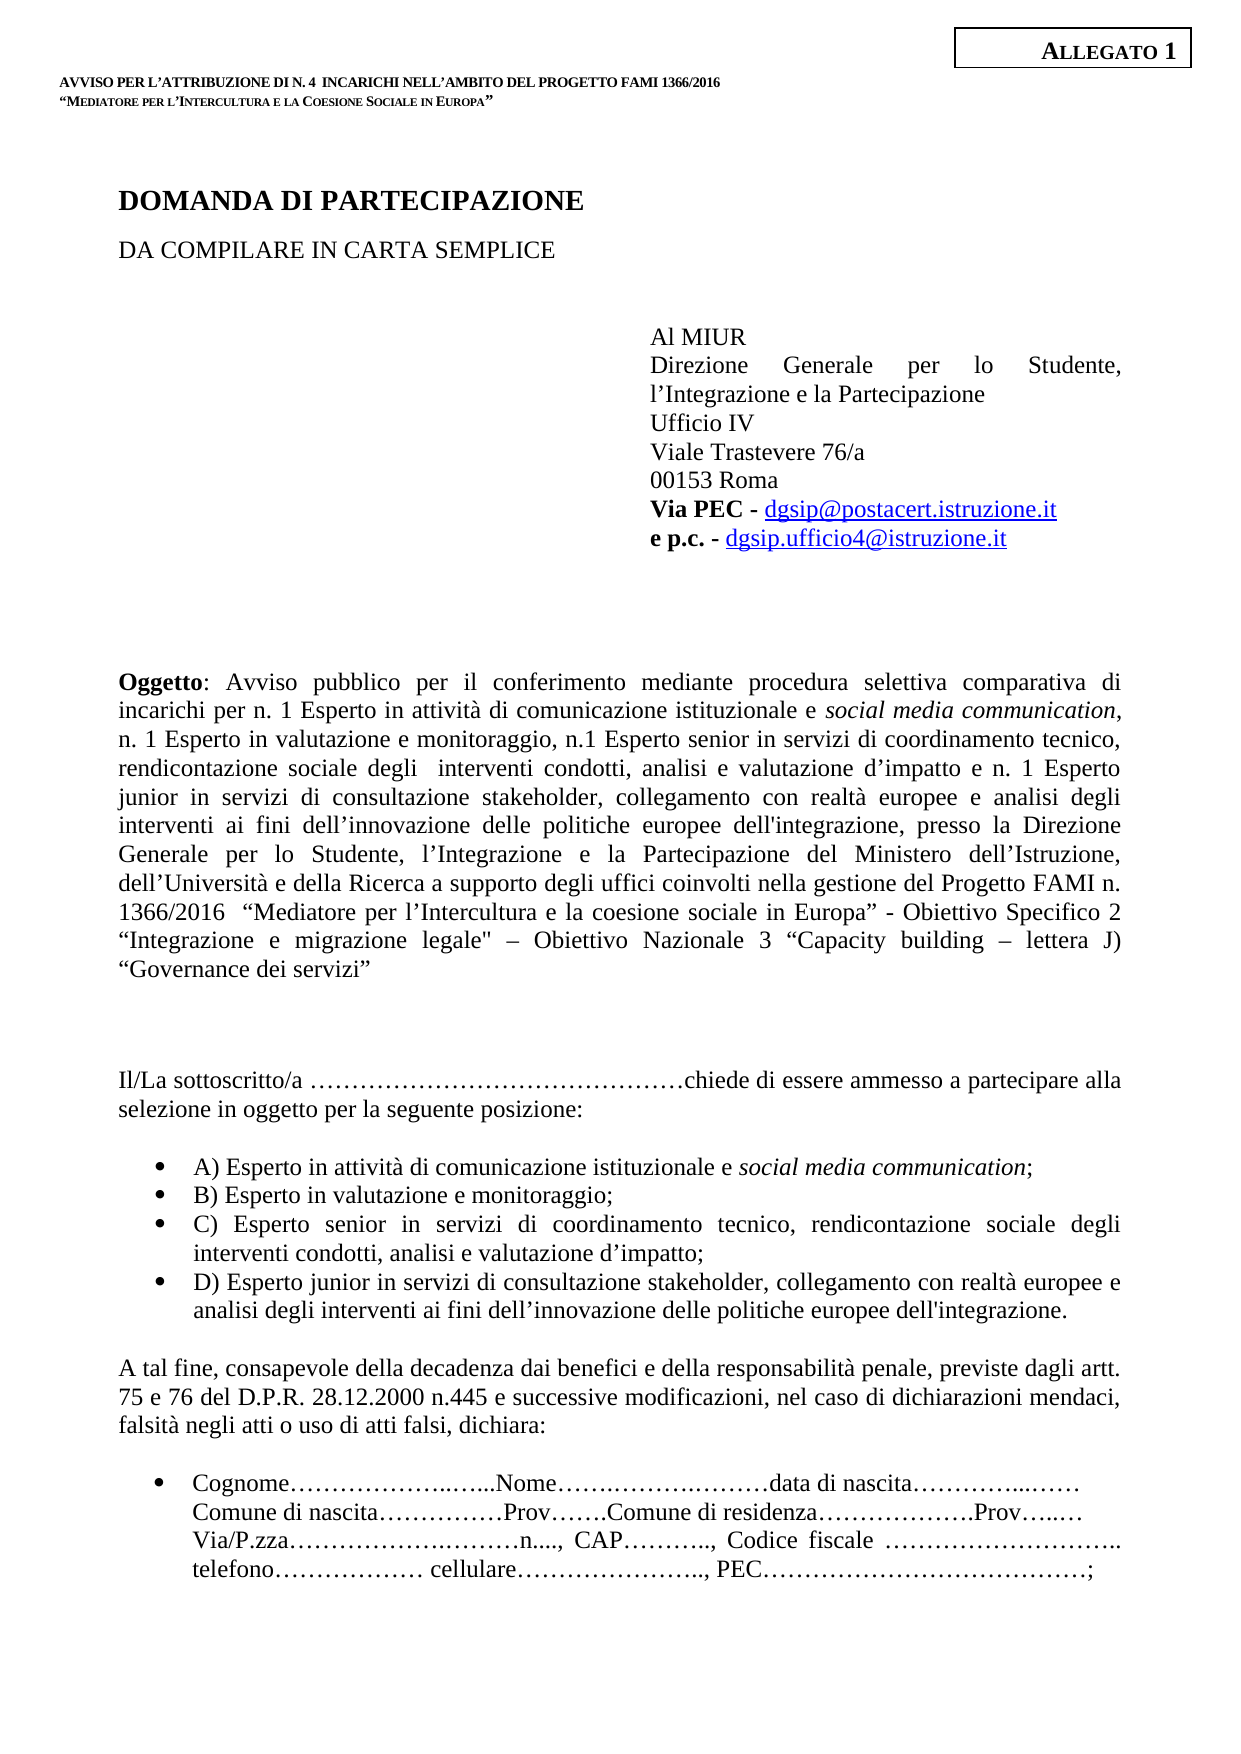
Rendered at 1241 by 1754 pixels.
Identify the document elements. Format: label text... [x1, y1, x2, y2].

text 00153 Roma [650, 466, 1122, 494]
text Il/La sottoscritto/a ………………………………………chiede di essere ammesso a partecipare alla selezione in oggetto per la seguente posizione: [118, 1066, 1122, 1123]
list C) Esperto senior in servizi di coordinamento tecnico, rendicontazione sociale degli interventi condotti, analisi e valutazione d’impatto; [156, 1209, 1122, 1267]
text e p.c. - dgsip.ufficio4@istruzione.it [650, 523, 1122, 552]
text Al MIUR [650, 322, 1122, 351]
text DA COMPILARE IN CARTA SEMPLICE [118, 236, 1122, 264]
text Ufficio IV [650, 408, 1122, 437]
text Direzione Generale per lo Studente, l’Integrazione e la Partecipazione [650, 351, 1122, 408]
list D) Esperto junior in servizi di consultazione stakeholder, collegamento con realtà europee e analisi degli interventi ai fini dell’innovazione delle politiche europee dell'integrazione. [156, 1267, 1122, 1324]
text DOMANDA DI PARTECIPAZIONE [118, 183, 1122, 216]
text Comune di nascita……………Prov…….Comune di residenza……………….Prov…..… [192, 1497, 1122, 1526]
list Cognome………………..…...Nome…….……….………data di nascita…………...…… [154, 1468, 1122, 1497]
text Via/P.zza……………….………n...., CAP……….., Codice fiscale ……………………….. telefono……………… cellulare………………….., PEC…………………………………; [192, 1526, 1122, 1583]
text Oggetto: Avviso pubblico per il conferimento mediante procedura selettiva comparativa di incarichi per n. 1 Esperto in attività di comunicazione istituzionale e social media communication, n. 1 Esperto in valutazione e monitoraggio, n.1 Esperto senior in servizi di coordinamento tecnico, rendicontazione sociale degli interventi condotti, analisi e valutazione d’impatto e n. 1 Esperto junior in servizi di consultazione stakeholder, collegamento con realtà europee e analisi degli interventi ai fini dell’innovazione delle politiche europee dell'integrazione, presso la Direzione Generale per lo Studente, l’Integrazione e la Partecipazione del Ministero dell’Istruzione, dell’Università e della Ricerca a supporto degli uffici coinvolti nella gestione del Progetto FAMI n. 1366/2016 “Mediatore per l’Intercultura e la coesione sociale in Europa” - Obiettivo Specifico 2 “Integrazione e migrazione legale" – Obiettivo Nazionale 3 “Capacity building – lettera J) “Governance dei servizi” [118, 667, 1122, 983]
list A) Esperto in attività di comunicazione istituzionale e social media communication; [156, 1152, 1122, 1181]
text Via PEC - dgsip@postacert.istruzione.it [650, 494, 1122, 523]
list B) Esperto in valutazione e monitoraggio; [156, 1181, 1122, 1209]
text Viale Trastevere 76/a [650, 437, 1122, 466]
text A tal fine, consapevole della decadenza dai benefici e della responsabilità penale, previste dagli artt. 75 e 76 del D.P.R. 28.12.2000 n.445 e successive modificazioni, nel caso di dichiarazioni mendaci, falsità negli atti o uso di atti falsi, dichiara: [118, 1353, 1122, 1439]
